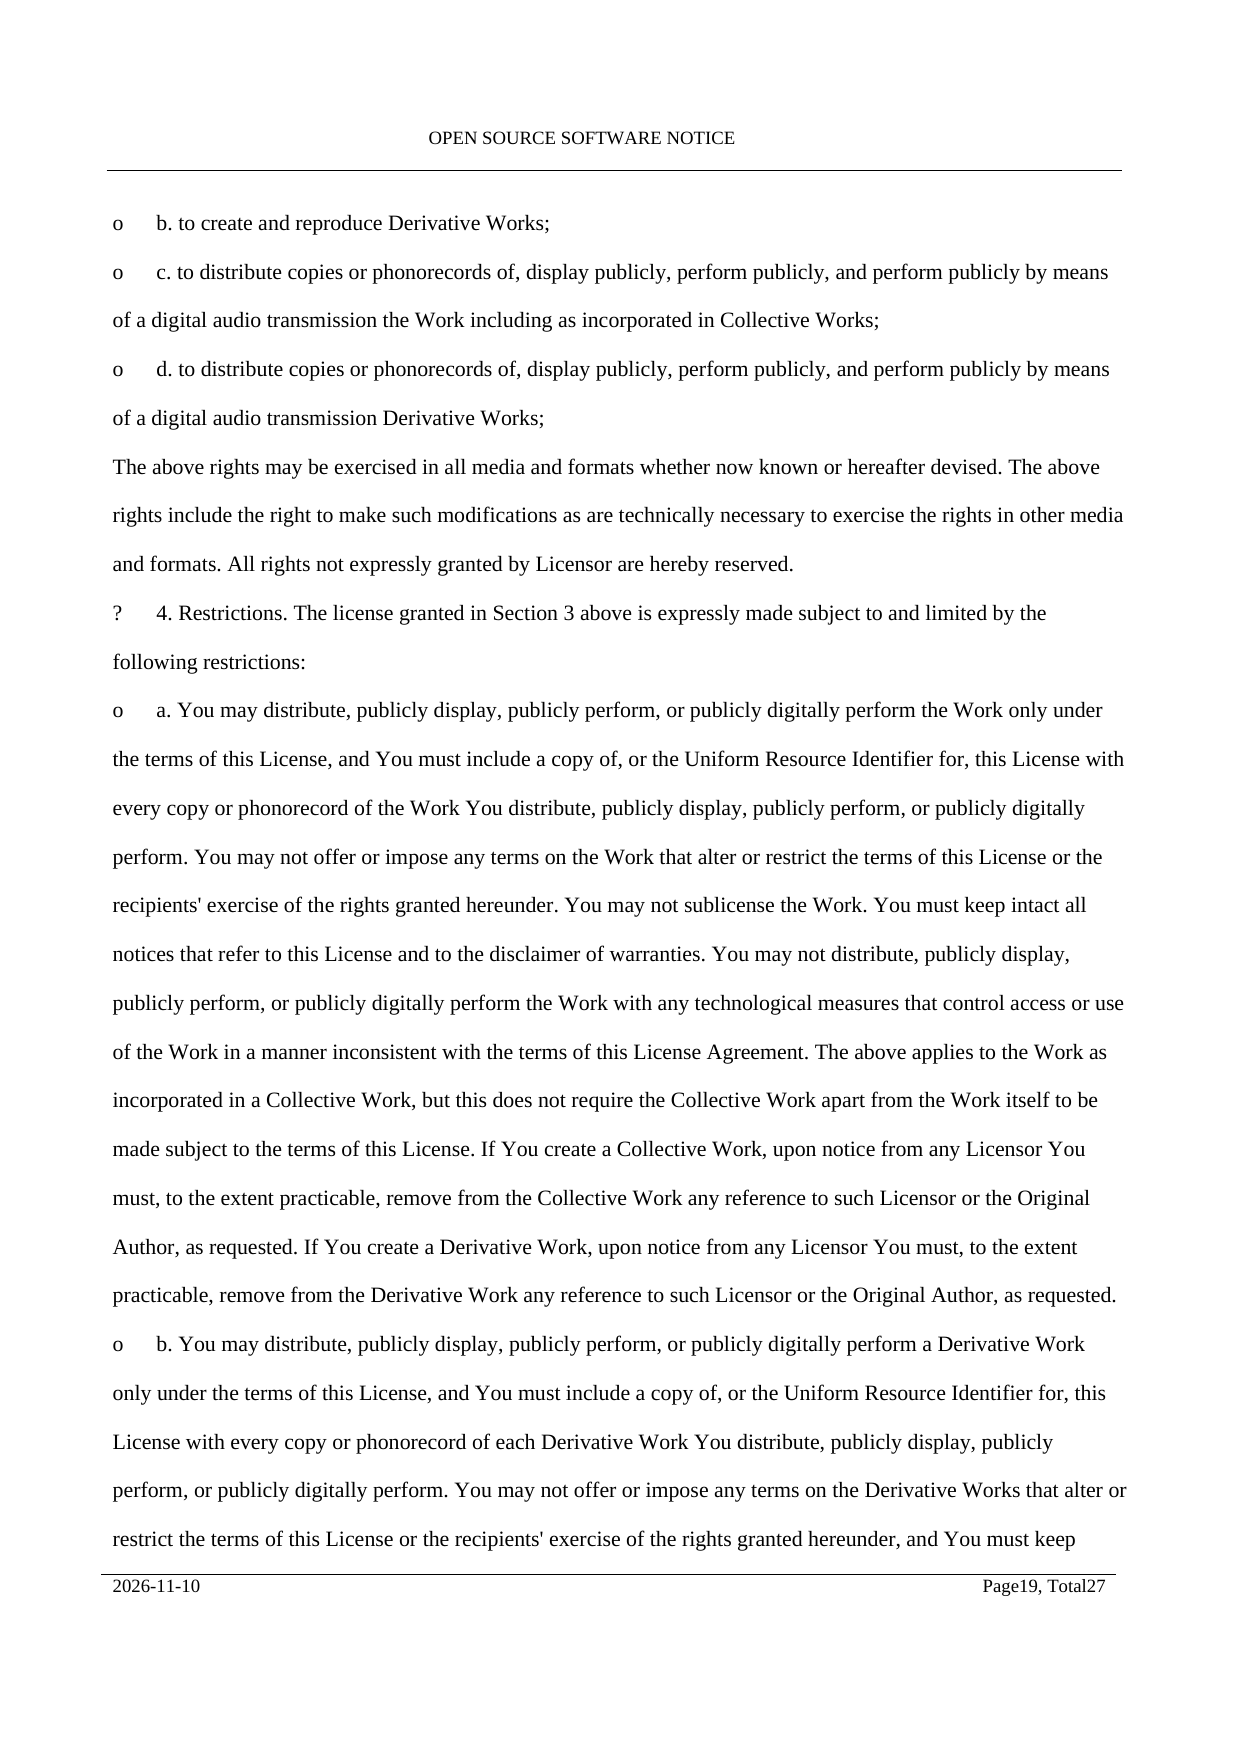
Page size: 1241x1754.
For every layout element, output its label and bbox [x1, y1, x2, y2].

text [112, 206, 1128, 1555]
